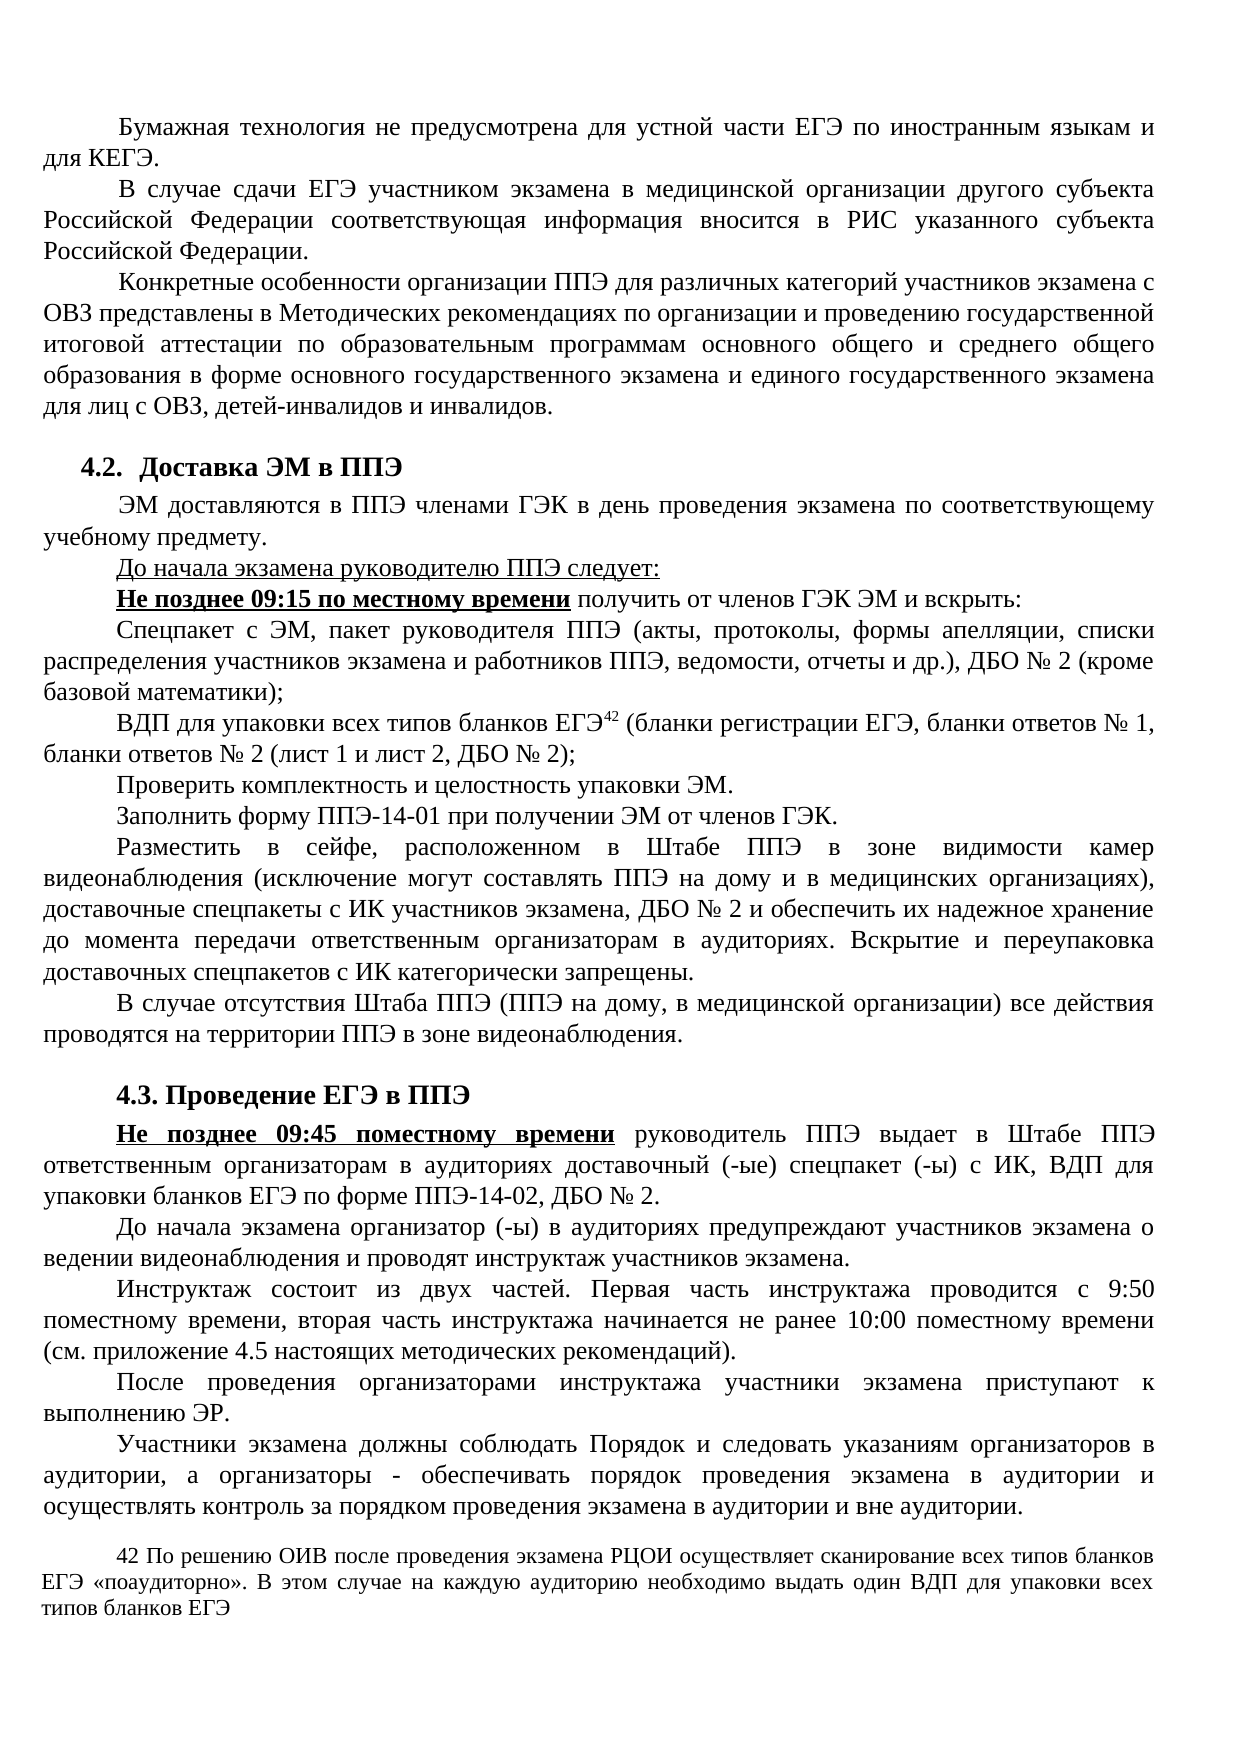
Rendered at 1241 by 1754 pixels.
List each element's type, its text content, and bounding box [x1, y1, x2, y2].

text Разместить в сейфе, расположенном в Штабе ППЭ в зоне видимости камер видеонаблюдения (исключение могут составлять ППЭ на дому и в медицинских организациях), доставочные спецпакеты с ИК участников экзамена, ДБО № 2 и обеспечить их надежное хранение до момента передачи ответственным организаторам в аудиториях. Вскрытие и переупаковка доставочных спецпакетов с ИК категорически запрещены. [43, 831, 1156, 986]
text Проверить комплектность и целостность упаковки ЭМ. [43, 769, 1158, 800]
text Заполнить форму ППЭ-14-01 при получении ЭМ от членов ГЭК. [43, 800, 1158, 831]
text Инструктаж состоит из двух частей. Первая часть инструктажа проводится с 9:50 поместному времени, вторая часть инструктажа начинается не ранее 10:00 поместному времени (см. приложение 4.5 настоящих методических рекомендаций). [43, 1272, 1156, 1366]
text Участники экзамена должны соблюдать Порядок и следовать указаниям организаторов в аудитории, а организаторы - обеспечивать порядок проведения экзамена в аудитории и осуществлять контроль за порядком проведения экзамена в аудитории и вне аудитории. [43, 1428, 1156, 1521]
list Доставка ЭМ в ППЭ [81, 454, 1158, 482]
text До начала экзамена руководителю ППЭ следует: [43, 552, 1158, 583]
text После проведения организаторами инструктажа участники экзамена приступают к выполнению ЭР. [43, 1366, 1156, 1428]
text Не позднее 09:15 по местному времени получить от членов ГЭК ЭМ и вскрыть: [43, 583, 1158, 614]
text Не позднее 09:45 поместному времени руководитель ППЭ выдает в Штабе ППЭ ответственным организаторам в аудиториях доставочный (-ые) спецпакет (-ы) с ИК, ВДП для упаковки бланков ЕГЭ по форме ППЭ-14-02, ДБО № 2. [43, 1117, 1156, 1210]
text 4.3. Проведение ЕГЭ в ППЭ [43, 1082, 1158, 1110]
text ВДП для упаковки всех типов бланков ЕГЭ (бланки регистрации ЕГЭ, бланки ответов № 1, бланки ответов № 2 (лист 1 и лист 2, ДБО № 2); [43, 707, 1156, 769]
text В случае отсутствия Штаба ППЭ (ППЭ на дому, в медицинской организации) все действия проводятся на территории ППЭ в зоне видеонаблюдения. [43, 986, 1156, 1048]
text Конкретные особенности организации ППЭ для различных категорий участников экзамена с ОВЗ представлены в Методических рекомендациях по организации и проведению государственной итоговой аттестации по образовательным программам основного общего и среднего общего образования в форме основного государственного экзамена и единого государственного экзамена для лиц с ОВЗ, детей-инвалидов и инвалидов. [43, 265, 1156, 421]
text ЭМ доставляются в ППЭ членами ГЭК в день проведения экзамена по соответствующему учебному предмету. [43, 489, 1156, 552]
text Спецпакет с ЭМ, пакет руководителя ППЭ (акты, протоколы, формы апелляции, списки распределения участников экзамена и работников ППЭ, ведомости, отчеты и др.), ДБО № 2 (кроме базовой математики); [43, 614, 1156, 707]
text Бумажная технология не предусмотрена для устной части ЕГЭ по иностранным языкам и для КЕГЭ. [43, 110, 1156, 172]
text До начала экзамена организатор (-ы) в аудиториях предупреждают участников экзамена о ведении видеонаблюдения и проводят инструктаж участников экзамена. [43, 1210, 1156, 1272]
text В случае сдачи ЕГЭ участником экзамена в медицинской организации другого субъекта Российской Федерации соответствующая информация вносится в РИС указанного субъекта Российской Федерации. [43, 172, 1156, 265]
